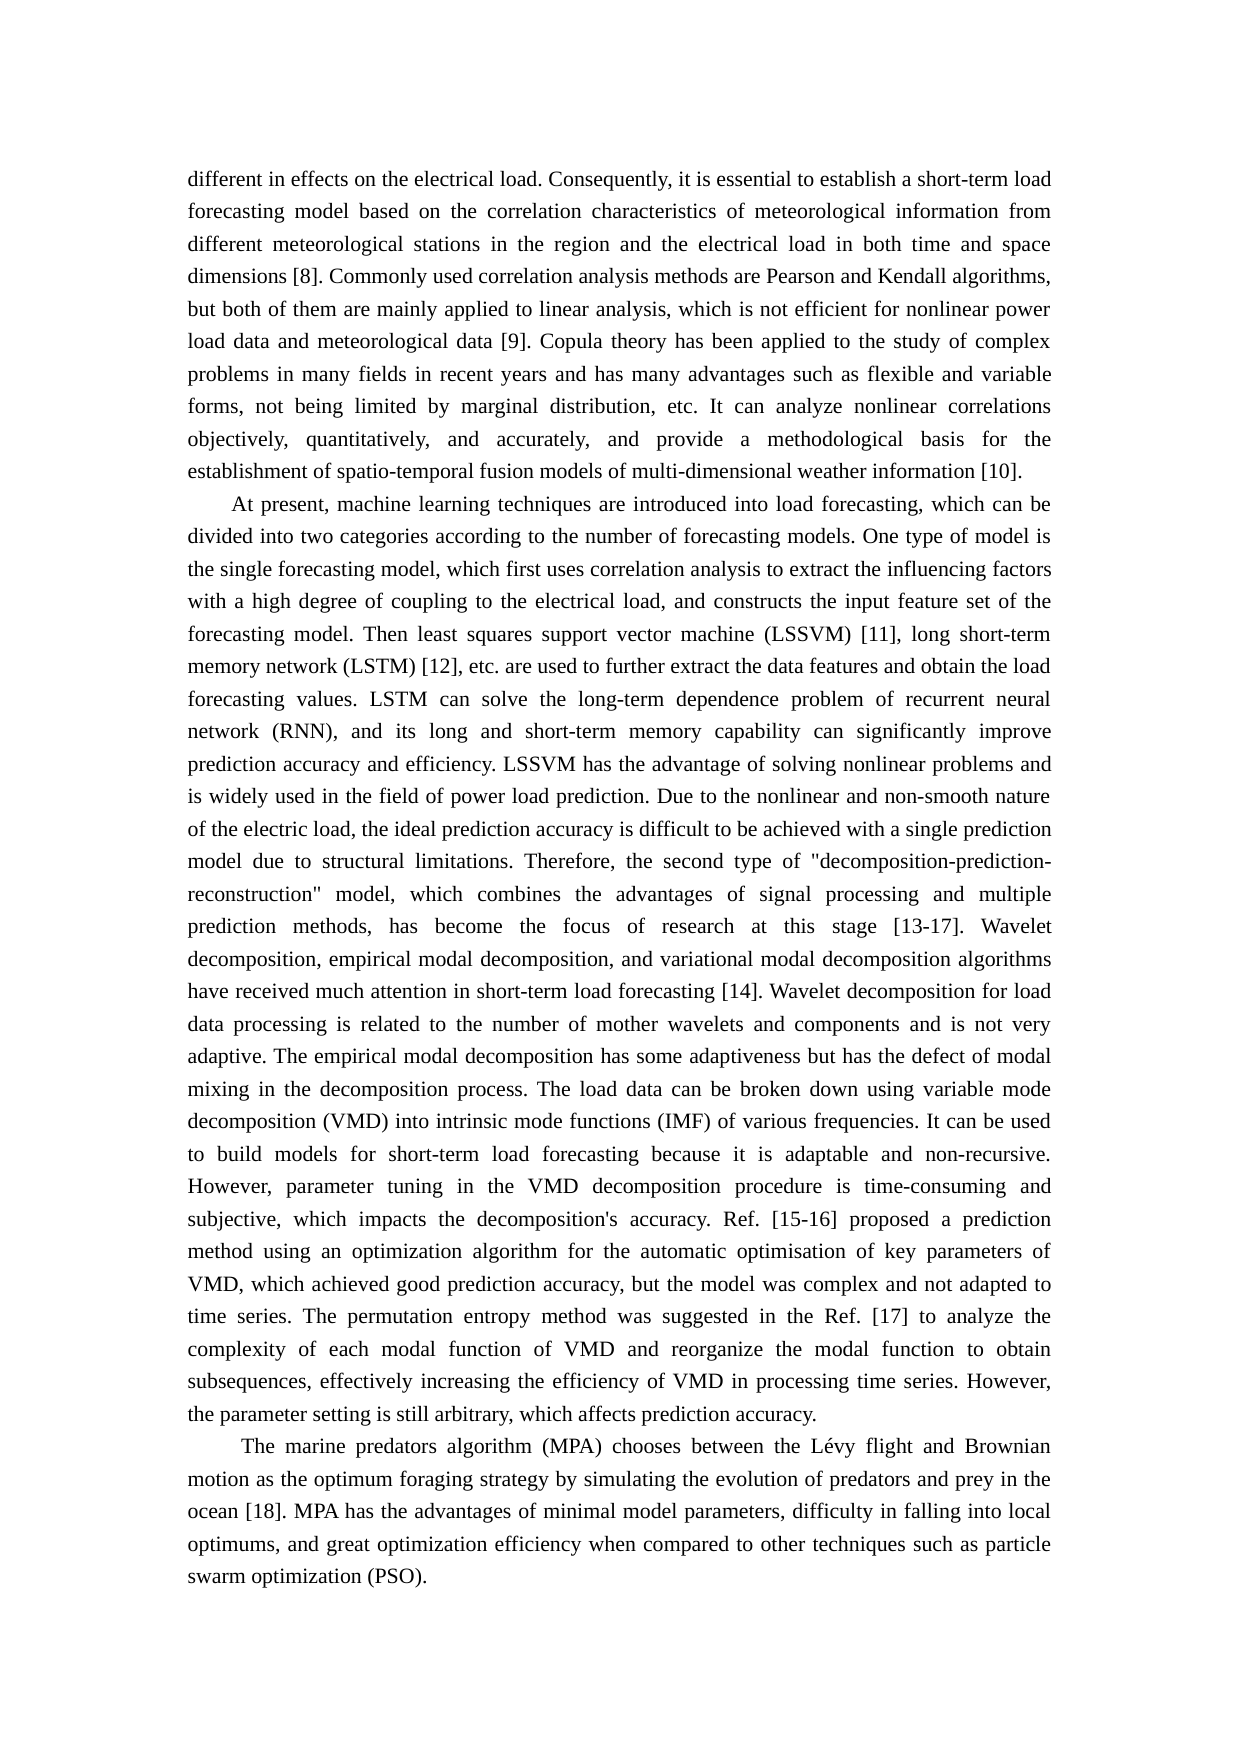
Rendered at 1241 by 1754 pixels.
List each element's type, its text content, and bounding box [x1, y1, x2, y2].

text The marine predators algorithm (MPA) chooses between the Lévy flight and Brownian motion as the optimum foraging strategy by simulating the evolution of predators and prey in the ocean [18]. MPA has the advantages of minimal model parameters, difficulty in falling into local optimums, and great optimization efficiency when compared to other techniques such as particle swarm optimization (PSO). [187, 1429, 1053, 1592]
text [187, 162, 1053, 487]
text At present, machine learning techniques are introduced into load forecasting, which can be divided into two categories according to the number of forecasting models. One type of model is the single forecasting model, which first uses correlation analysis to extract the influencing factors with a high degree of coupling to the electrical load, and constructs the input feature set of the forecasting model. Then least squares support vector machine (LSSVM) [11], long short-term memory network (LSTM) [12], etc. are used to further extract the data features and obtain the load forecasting values. LSTM can solve the long-term dependence problem of recurrent neural network (RNN), and its long and short-term memory capability can significantly improve prediction accuracy and efficiency. LSSVM has the advantage of solving nonlinear problems and is widely used in the field of power load prediction. Due to the nonlinear and non-smooth nature of the electric load, the ideal prediction accuracy is difficult to be achieved with a single prediction model due to structural limitations. Therefore, the second type of "decomposition-prediction-reconstruction" model, which combines the advantages of signal processing and multiple prediction methods, has become the focus of research at this stage [13-17]. Wavelet decomposition, empirical modal decomposition, and variational modal decomposition algorithms have received much attention in short-term load forecasting [14]. Wavelet decomposition for load data processing is related to the number of mother wavelets and components and is not very adaptive. The empirical modal decomposition has some adaptiveness but has the defect of modal mixing in the decomposition process. The load data can be broken down using variable mode decomposition (VMD) into intrinsic mode functions (IMF) of various frequencies. It can be used to build models for short-term load forecasting because it is adaptable and non-recursive. However, parameter tuning in the VMD decomposition procedure is time-consuming and subjective, which impacts the decomposition's accuracy. Ref. [15-16] proposed a prediction method using an optimization algorithm for the automatic optimisation of key parameters of VMD, which achieved good prediction accuracy, but the model was complex and not adapted to time series. The permutation entropy method was suggested in the Ref. [17] to analyze the complexity of each modal function of VMD and reorganize the modal function to obtain subsequences, effectively increasing the efficiency of VMD in processing time series. However, the parameter setting is still arbitrary, which affects prediction accuracy. [187, 487, 1053, 1429]
